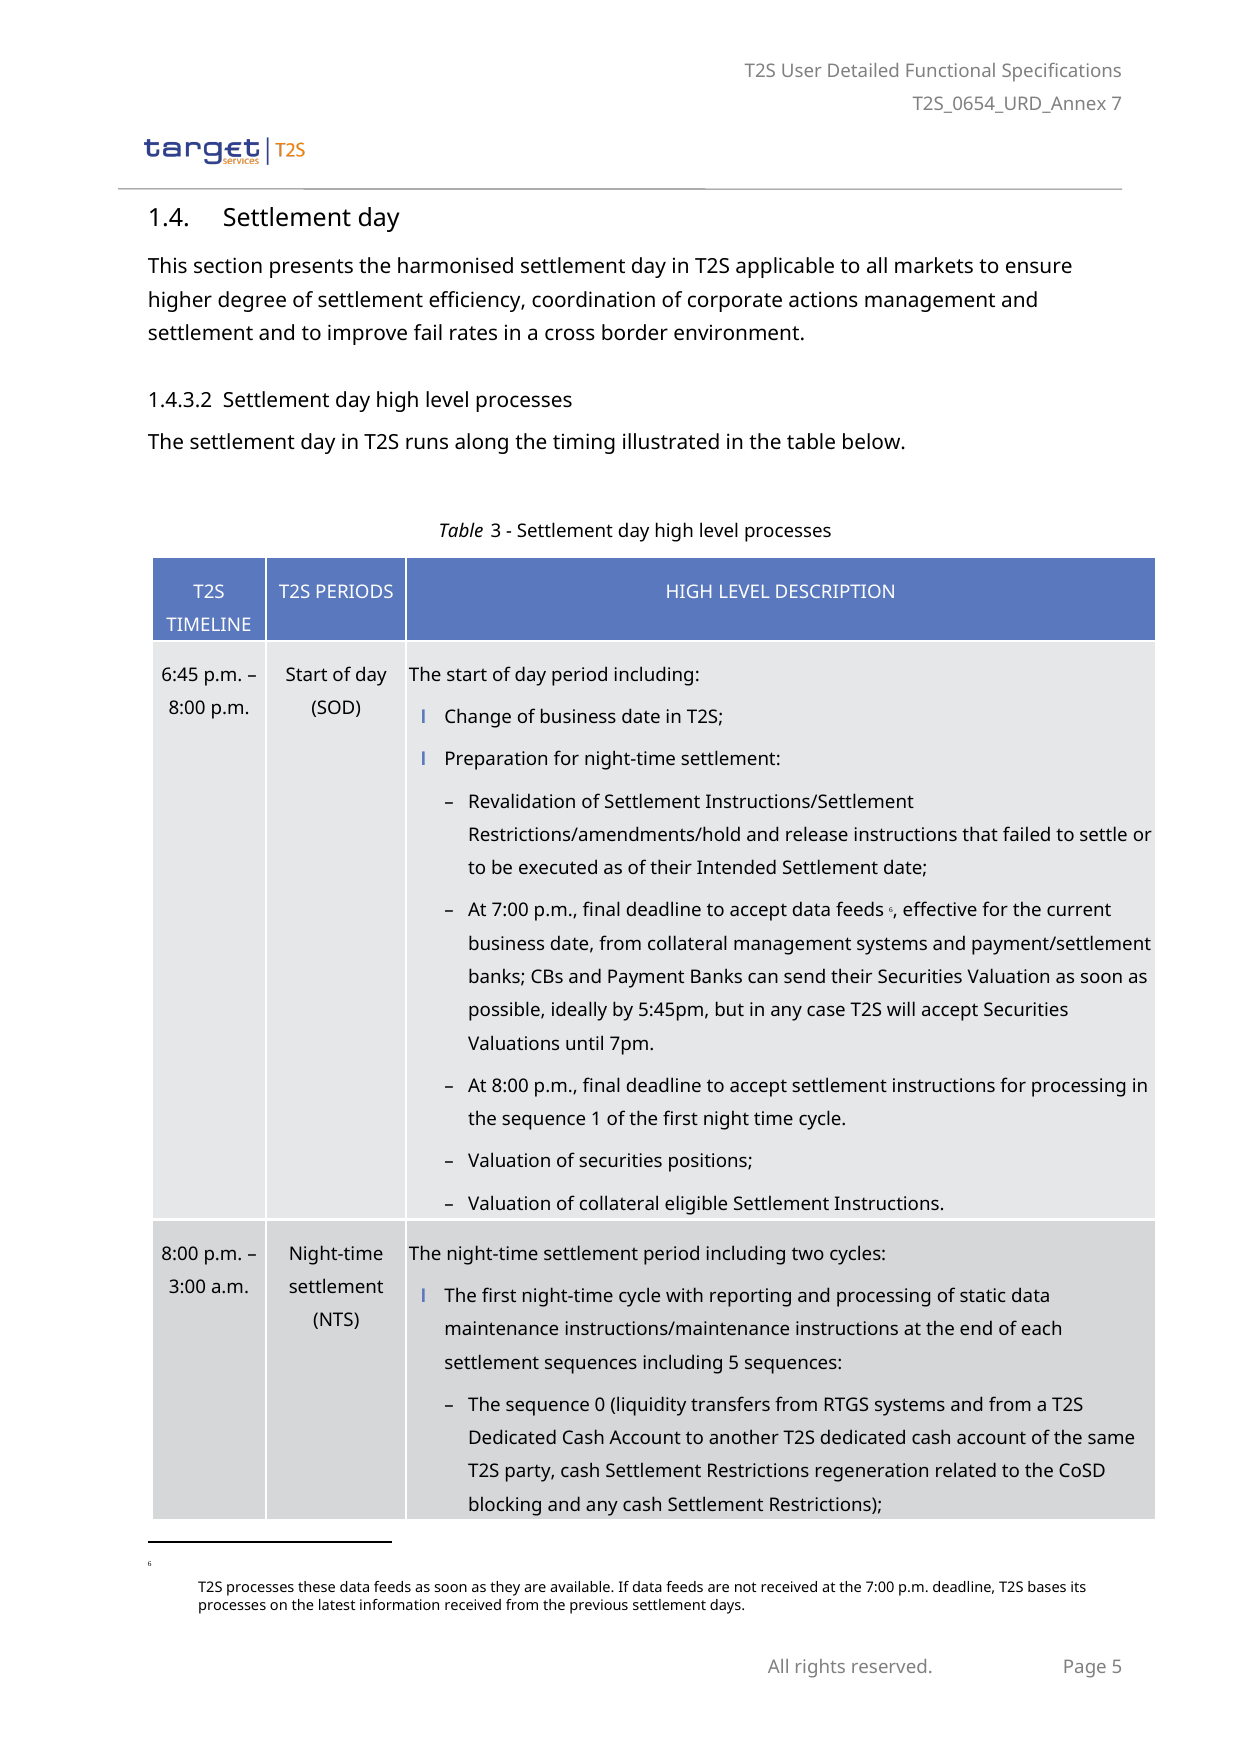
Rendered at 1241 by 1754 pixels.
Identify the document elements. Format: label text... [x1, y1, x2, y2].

table_cell Start of day (SOD) [267, 642, 405, 1218]
table_header T2S PERIODS [267, 558, 405, 640]
table_cell Night-time settlement (NTS) [267, 1221, 405, 1519]
table_cell The start of day period including: Change of business date in T2S; Preparation for night-time settlement: Revalidation of Settlement Instructions/Settlement Restrictions/amendments/hold and release instructions that failed to settle or to be executed as of their Intended Settlement date; At 7:00 p.m., final deadline to accept data feeds , effective for the current business date, from collateral management systems and payment/settlement banks; CBs and Payment Banks can send their Securities Valuation as soon as possible, ideally by 5:45pm, but in any case T2S will accept Securities Valuations until 7pm. At 8:00 p.m., final deadline to accept settlement instructions for processing in the sequence 1 of the first night time cycle. Valuation of securities positions; Valuation of collateral eligible Settlement Instructions. [407, 642, 1155, 1218]
table_header T2S TIMELINE [153, 558, 265, 640]
table_cell 8:00 p.m. – 3:00 a.m. [153, 1221, 265, 1519]
table_cell 6:45 p.m. –8:00 p.m. [153, 642, 265, 1218]
text The settlement day in T2S runs along the timing illustrated in the table below. [148, 422, 1122, 456]
picture [127, 107, 313, 194]
subtitle Settlement day high level processes [148, 385, 1122, 413]
subtitle Settlement day [148, 200, 1122, 234]
table_header HIGH LEVEL DESCRIPTION [407, 558, 1155, 640]
text This section presents the harmonised settlement day in T2S applicable to all markets to ensure higher degree of settlement efficiency, coordination of corporate actions management and settlement and to improve fail rates in a cross border environment. [148, 247, 1122, 347]
